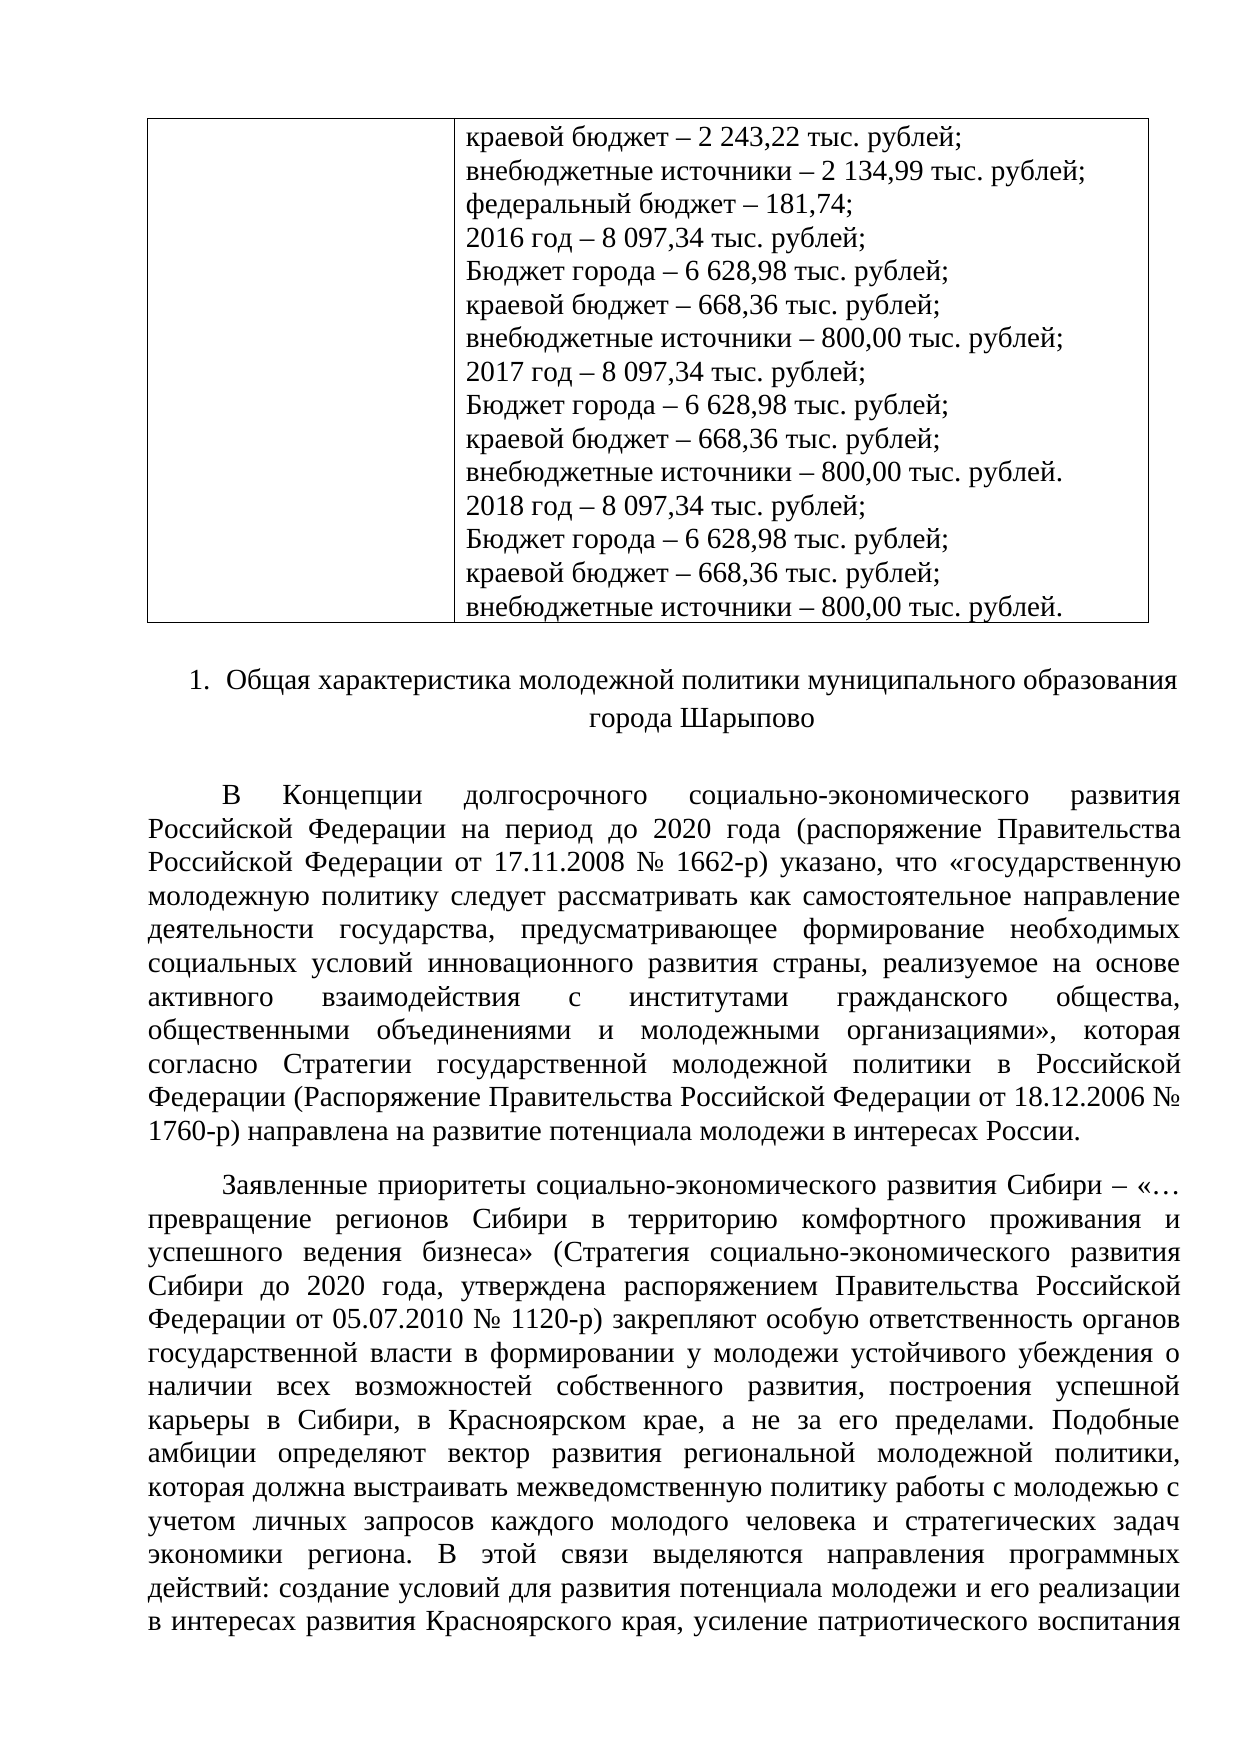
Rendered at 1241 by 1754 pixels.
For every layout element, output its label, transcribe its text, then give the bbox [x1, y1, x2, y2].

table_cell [148, 119, 454, 622]
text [148, 1167, 1181, 1637]
list В Концепции долгосрочного социально-экономического развития Российской Федерации на период до 2020 года (распоряжение Правительства Российской Федерации от 17.11.2008 № 1662-р) указано, что «государственную молодежную политику следует рассматривать как самостоятельное направление деятельности государства, предусматривающее формирование необходимых социальных условий инновационного развития страны, реализуемое на основе активного взаимодействия с институтами гражданского общества, общественными объединениями и молодежными организациями», которая согласно Стратегии государственной молодежной политики в Российской Федерации (Распоряжение Правительства Российской Федерации от 18.12.2006 № 1760-р) направлена на развитие потенциала молодежи в интересах России. [148, 777, 1181, 1146]
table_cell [455, 119, 1148, 622]
list Общая характеристика молодежной политики муниципального образования города Шарыпово [185, 662, 1181, 734]
